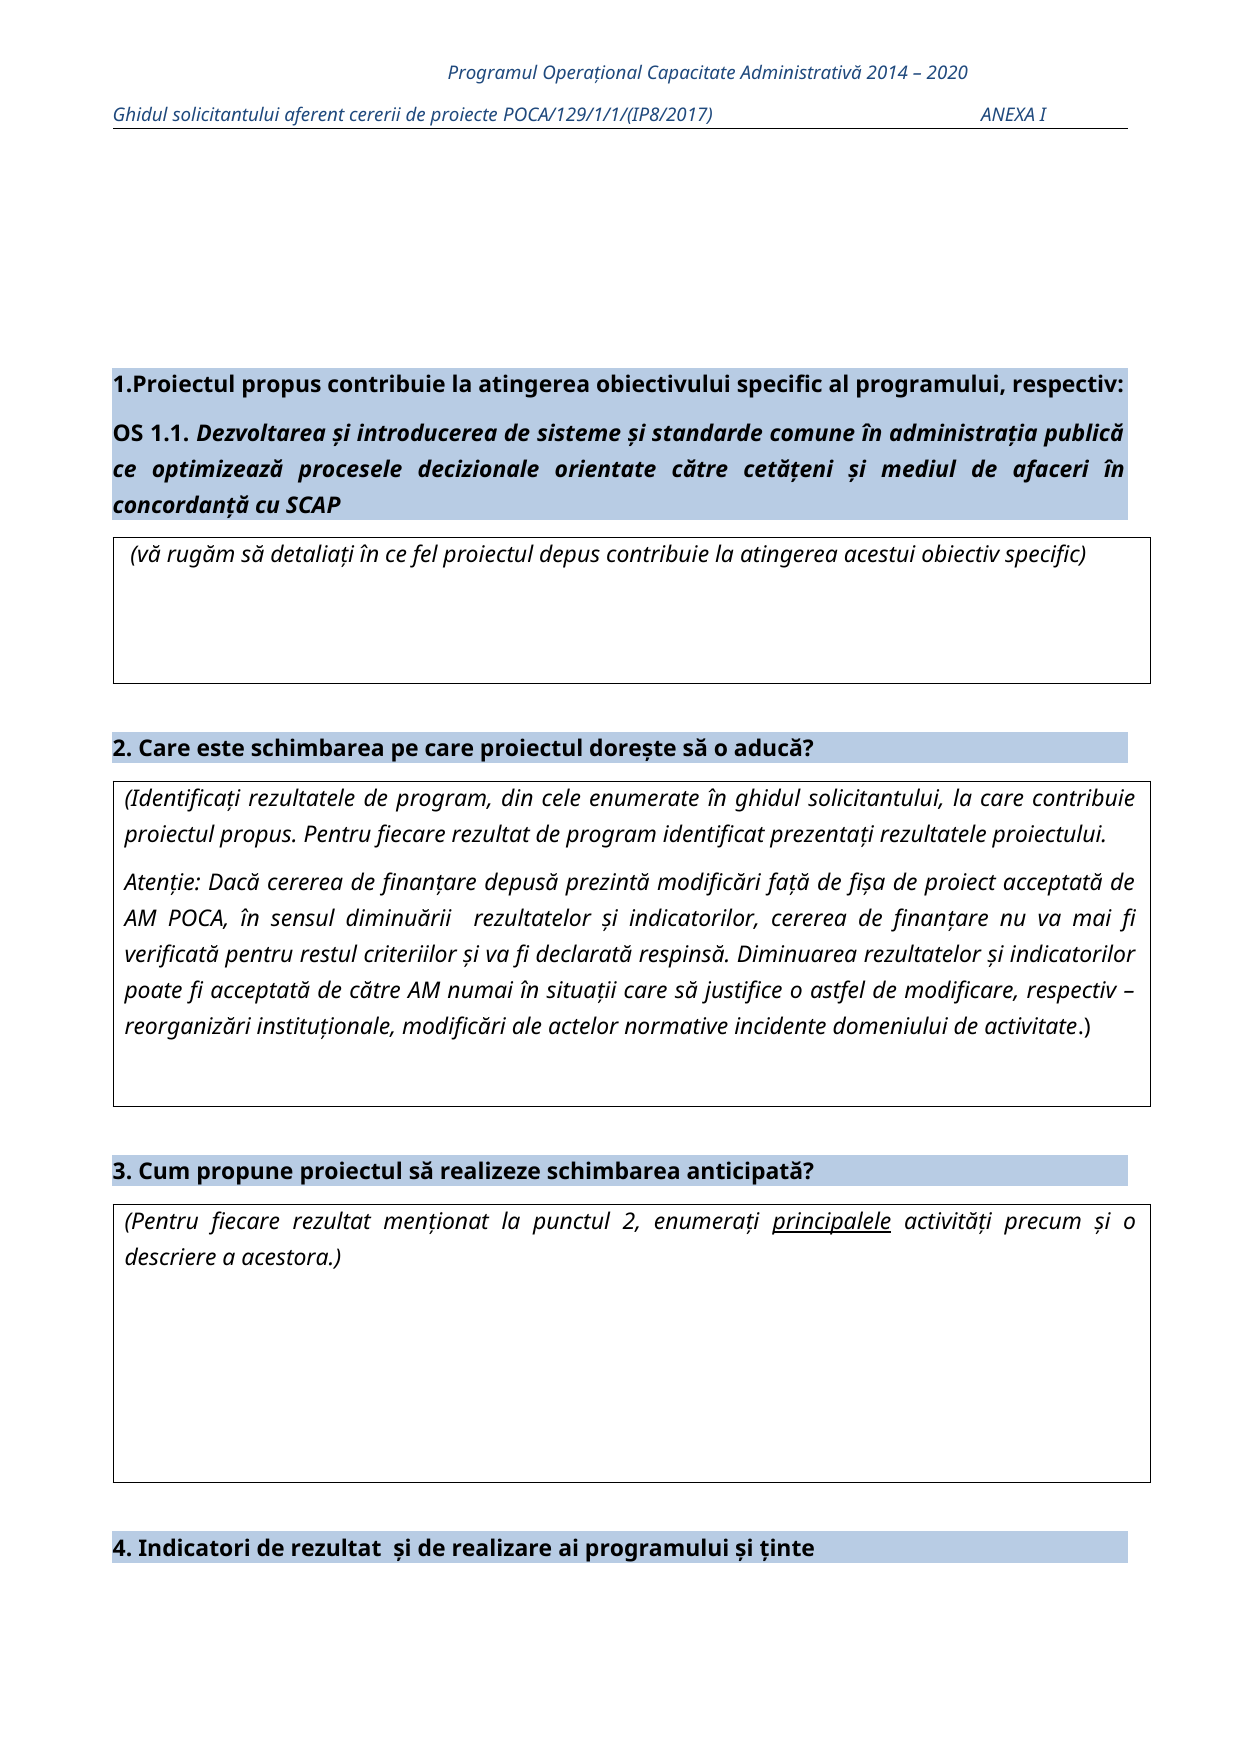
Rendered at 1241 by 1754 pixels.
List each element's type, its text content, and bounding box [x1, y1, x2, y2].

text 1.Proiectul propus contribuie la atingerea obiectivului specific al programului, respectiv: [112, 368, 1128, 399]
table_header (vă rugăm să detaliați în ce fel proiectul depus contribuie la atingerea acestui obiectiv specific) [114, 538, 1150, 683]
table_header (Identificați rezultatele de program, din cele enumerate în ghidul solicitantului, la care contribuie proiectul propus. Pentru fiecare rezultat de program identificat prezentați rezultatele proiectului. Atenție: Dacă cererea de finanțare depusă prezintă modificări față de fișa de proiect acceptată de AM POCA, în sensul diminuării rezultatelor și indicatorilor, cererea de finanțare nu va mai fi verificată pentru restul criteriilor și va fi declarată respinsă. Diminuarea rezultatelor și indicatorilor poate fi acceptată de către AM numai în situații care să justifice o astfel de modificare, respectiv – reorganizări instituționale, modificări ale actelor normative incidente domeniului de activitate.) [114, 782, 1150, 1106]
text 3. Cum propune proiectul să realizeze schimbarea anticipată? [112, 1155, 1128, 1186]
text 2. Care este schimbarea pe care proiectul dorește să o aducă? [112, 732, 1128, 763]
text OS 1.1. Dezvoltarea și introducerea de sisteme și standarde comune în administrația publică ce optimizează procesele decizionale orientate către cetățeni și mediul de afaceri în concordanță cu SCAP [112, 417, 1128, 520]
table_header (Pentru fiecare rezultat menționat la punctul 2, enumerați principalele activități precum și o descriere a acestora.) [114, 1205, 1150, 1482]
text 4. Indicatori de rezultat și de realizare ai programului și ținte [112, 1531, 1128, 1563]
